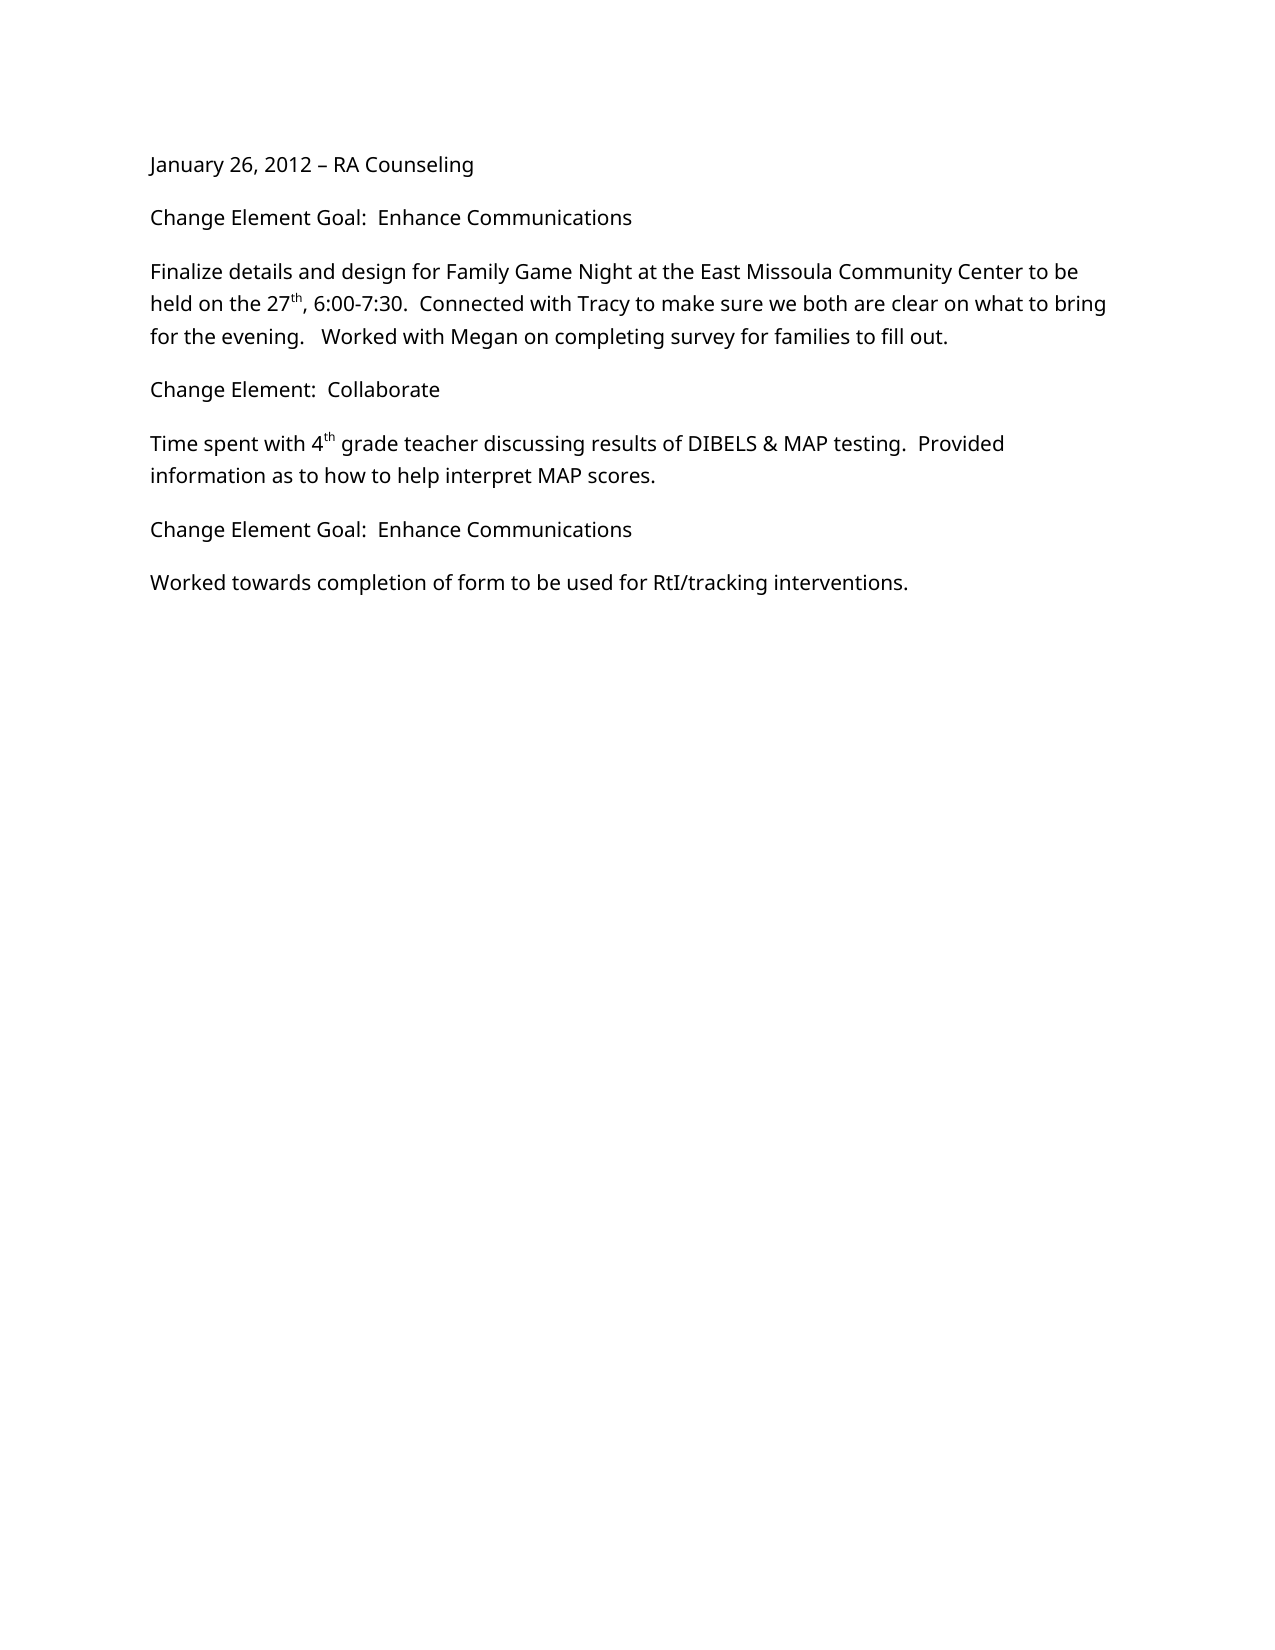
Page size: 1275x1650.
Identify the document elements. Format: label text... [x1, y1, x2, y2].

text January 26, 2012 – RA Counseling [150, 150, 1125, 178]
text Finalize details and design for Family Game Night at the East Missoula Community Center to be held on the 27th, 6:00-7:30. Connected with Tracy to make sure we both are clear on what to bring for the evening. Worked with Megan on completing survey for families to fill out. [150, 257, 1125, 351]
text Time spent with 4th grade teacher discussing results of DIBELS & MAP testing. Provided information as to how to help interpret MAP scores. [150, 429, 1125, 490]
text Change Element Goal: Enhance Communications [150, 515, 1125, 543]
text Worked towards completion of form to be used for RtI/tracking interventions. [150, 568, 1125, 597]
text Change Element: Collaborate [150, 376, 1125, 404]
text Change Element Goal: Enhance Communications [150, 203, 1125, 232]
